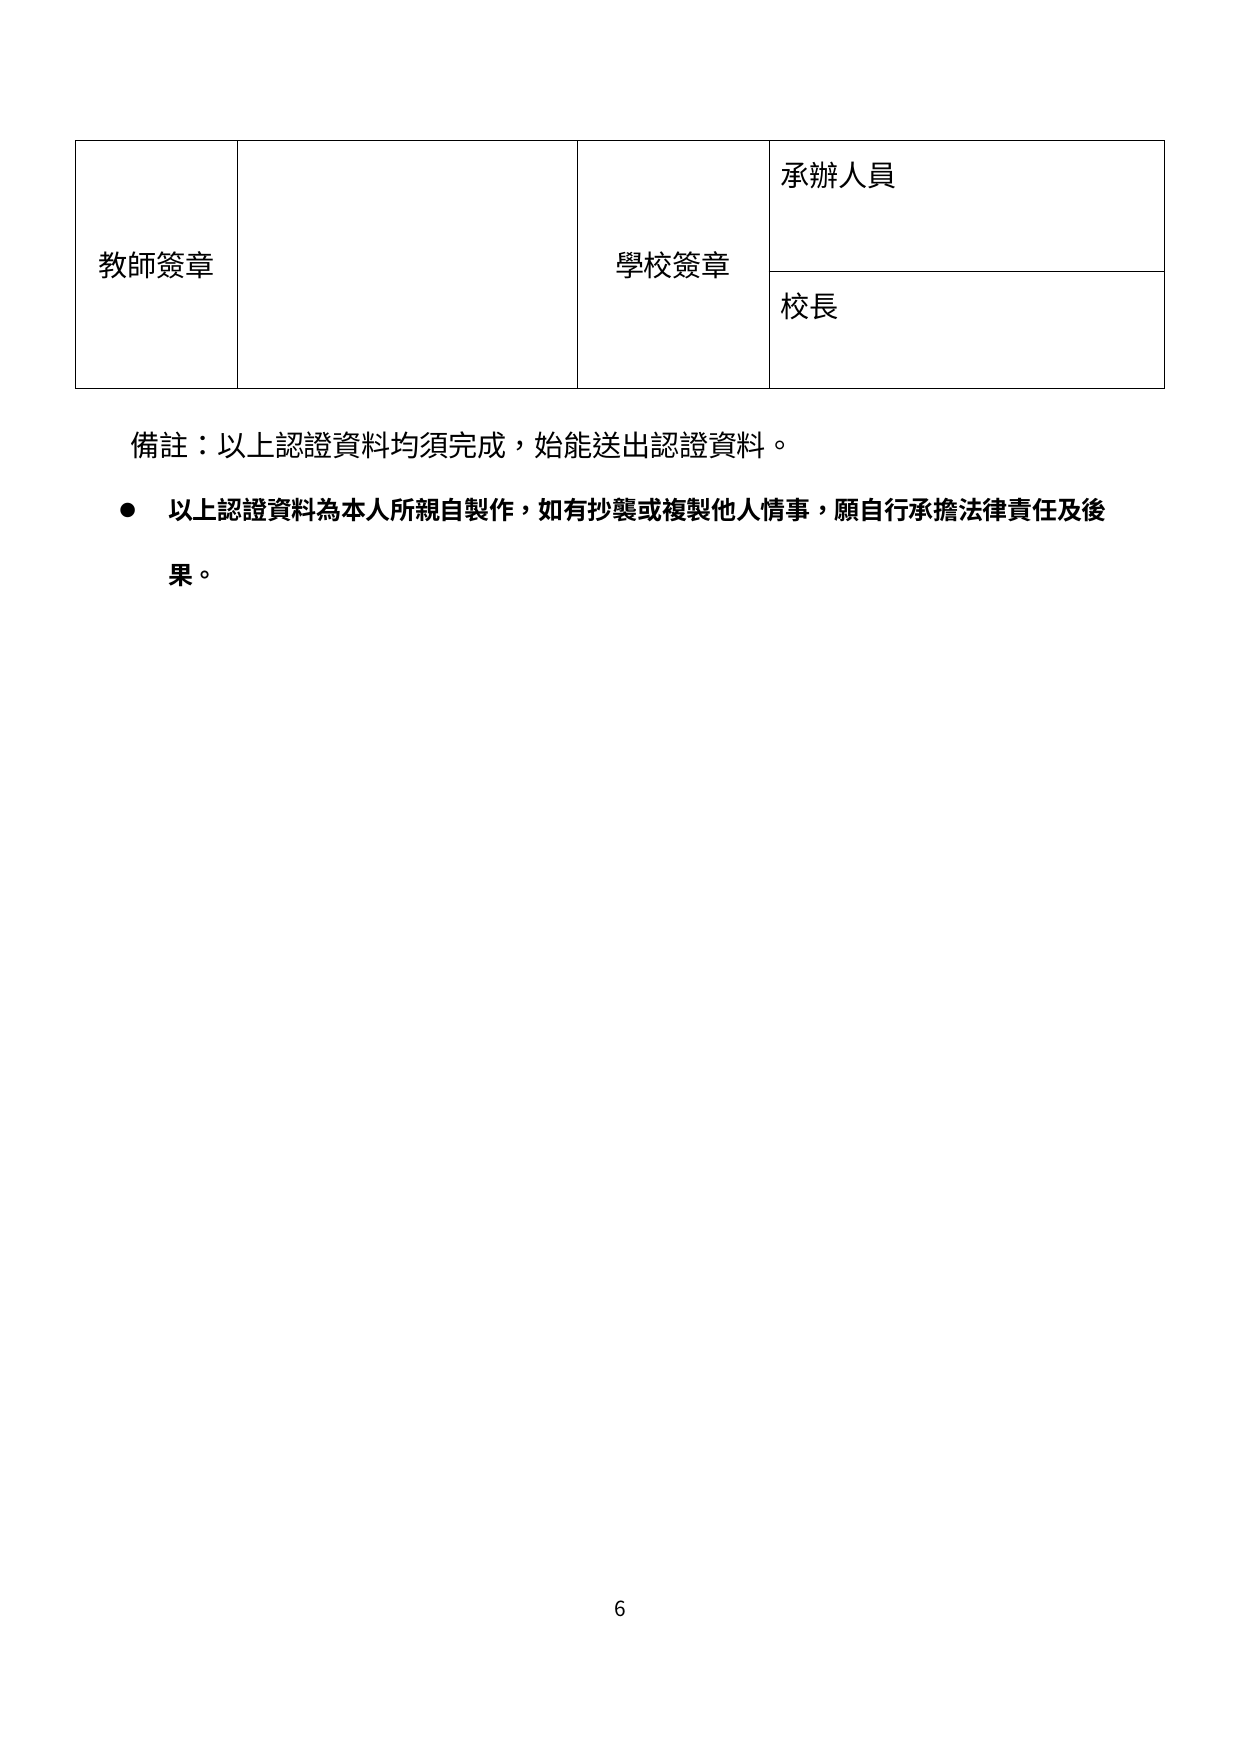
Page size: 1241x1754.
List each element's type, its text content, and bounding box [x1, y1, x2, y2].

table_cell 教師簽章 [76, 141, 237, 387]
table_cell 學校簽章 [578, 141, 769, 387]
list 以上認證資料為本人所親自製作，如有抄襲或複製他人情事，願自行承擔法律責任及後果。 [118, 476, 1122, 606]
table_cell 承辦人員 [770, 141, 1164, 271]
table_cell [238, 141, 577, 387]
table_cell 校長 [770, 272, 1164, 387]
text 備註：以上認證資料均須完成，始能送出認證資料。 [131, 411, 1122, 476]
